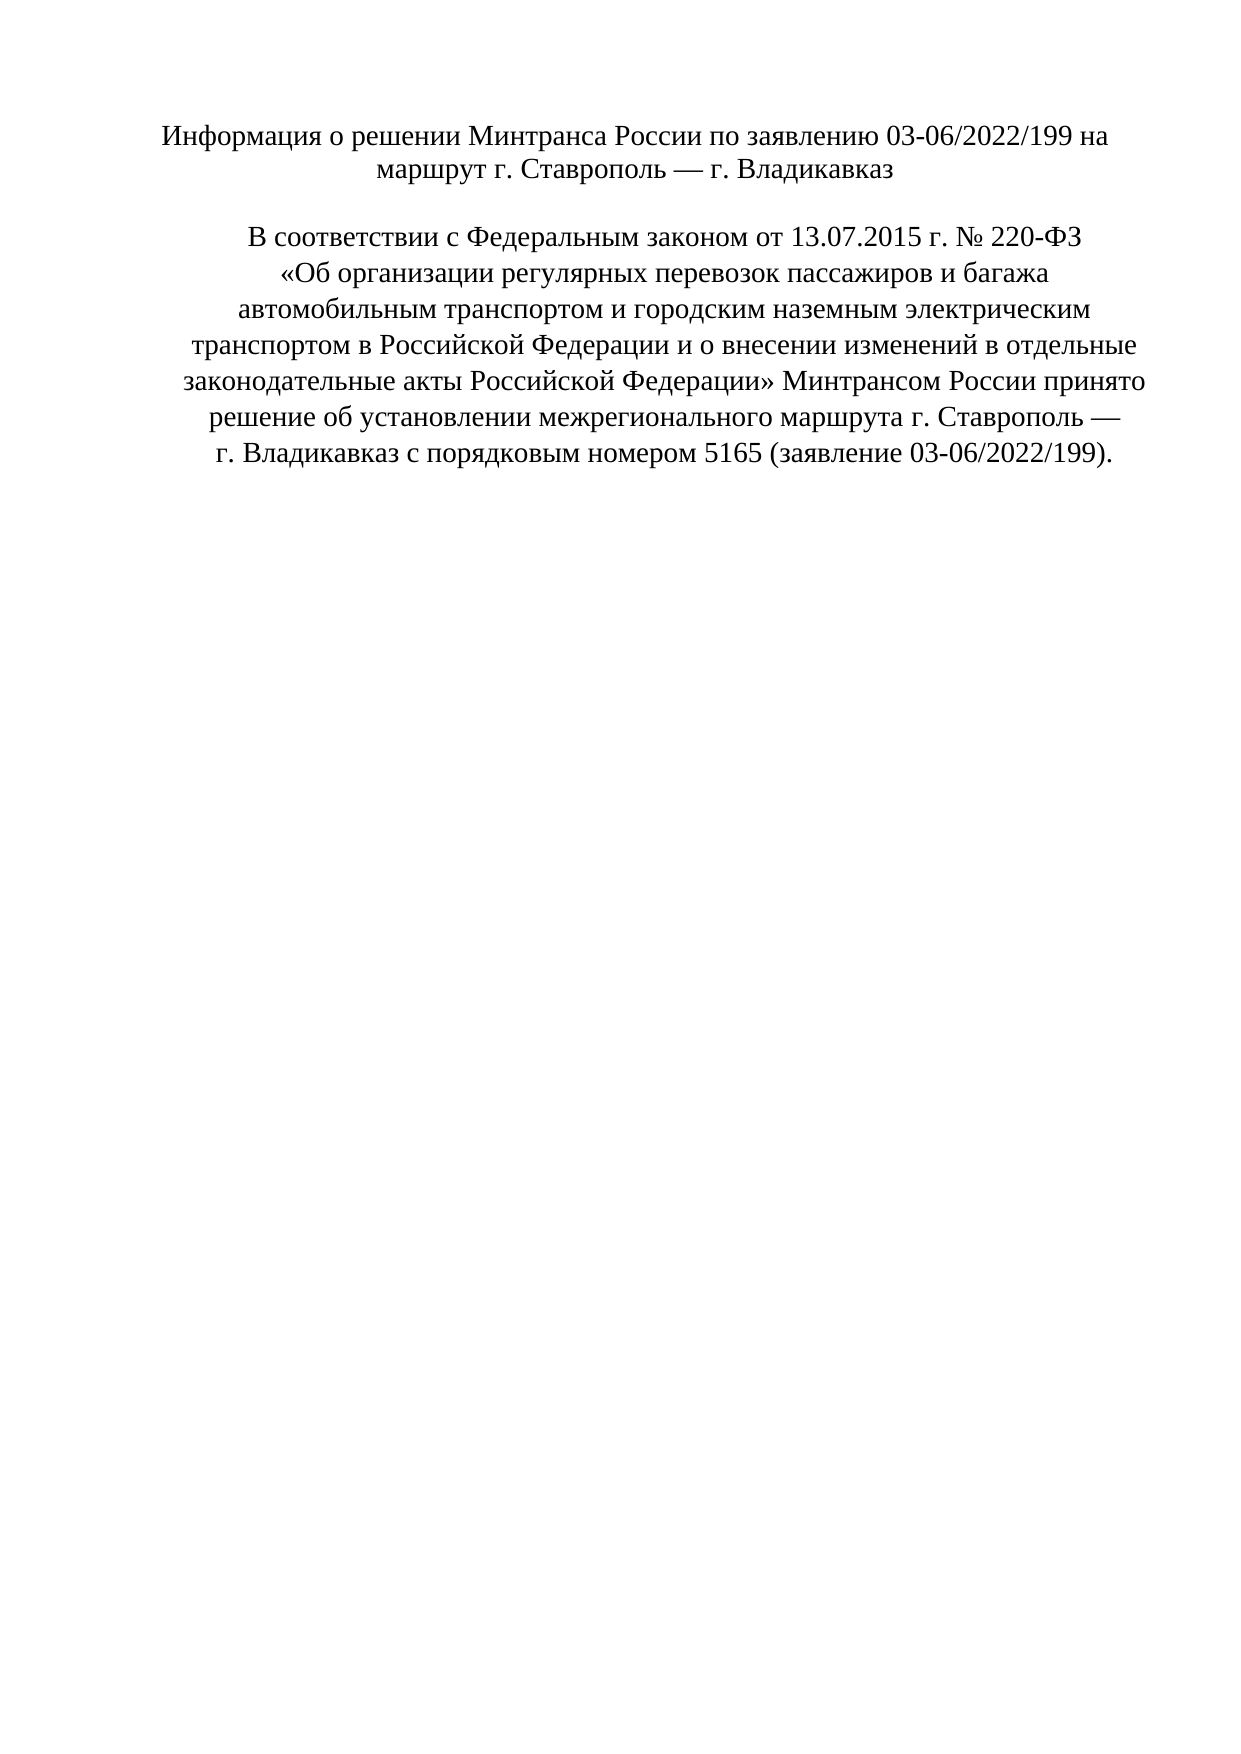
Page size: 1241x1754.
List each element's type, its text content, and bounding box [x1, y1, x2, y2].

text Информация о решении Минтранса России по заявлению 03-06/2022/199 на маршрут г. Ставрополь — г. Владикавказ [118, 118, 1152, 185]
text В соответствии с Федеральным законом от 13.07.2015 г. № 220-ФЗ «Об организации регулярных перевозок пассажиров и багажа автомобильным транспортом и городским наземным электрическим транспортом в Российской Федерации и о внесении изменений в отдельные законодательные акты Российской Федерации» Минтрансом России принято решение об установлении межрегионального маршрута г. Ставрополь — г. Владикавказ с порядковым номером 5165 (заявление 03-06/2022/199). [177, 219, 1152, 469]
